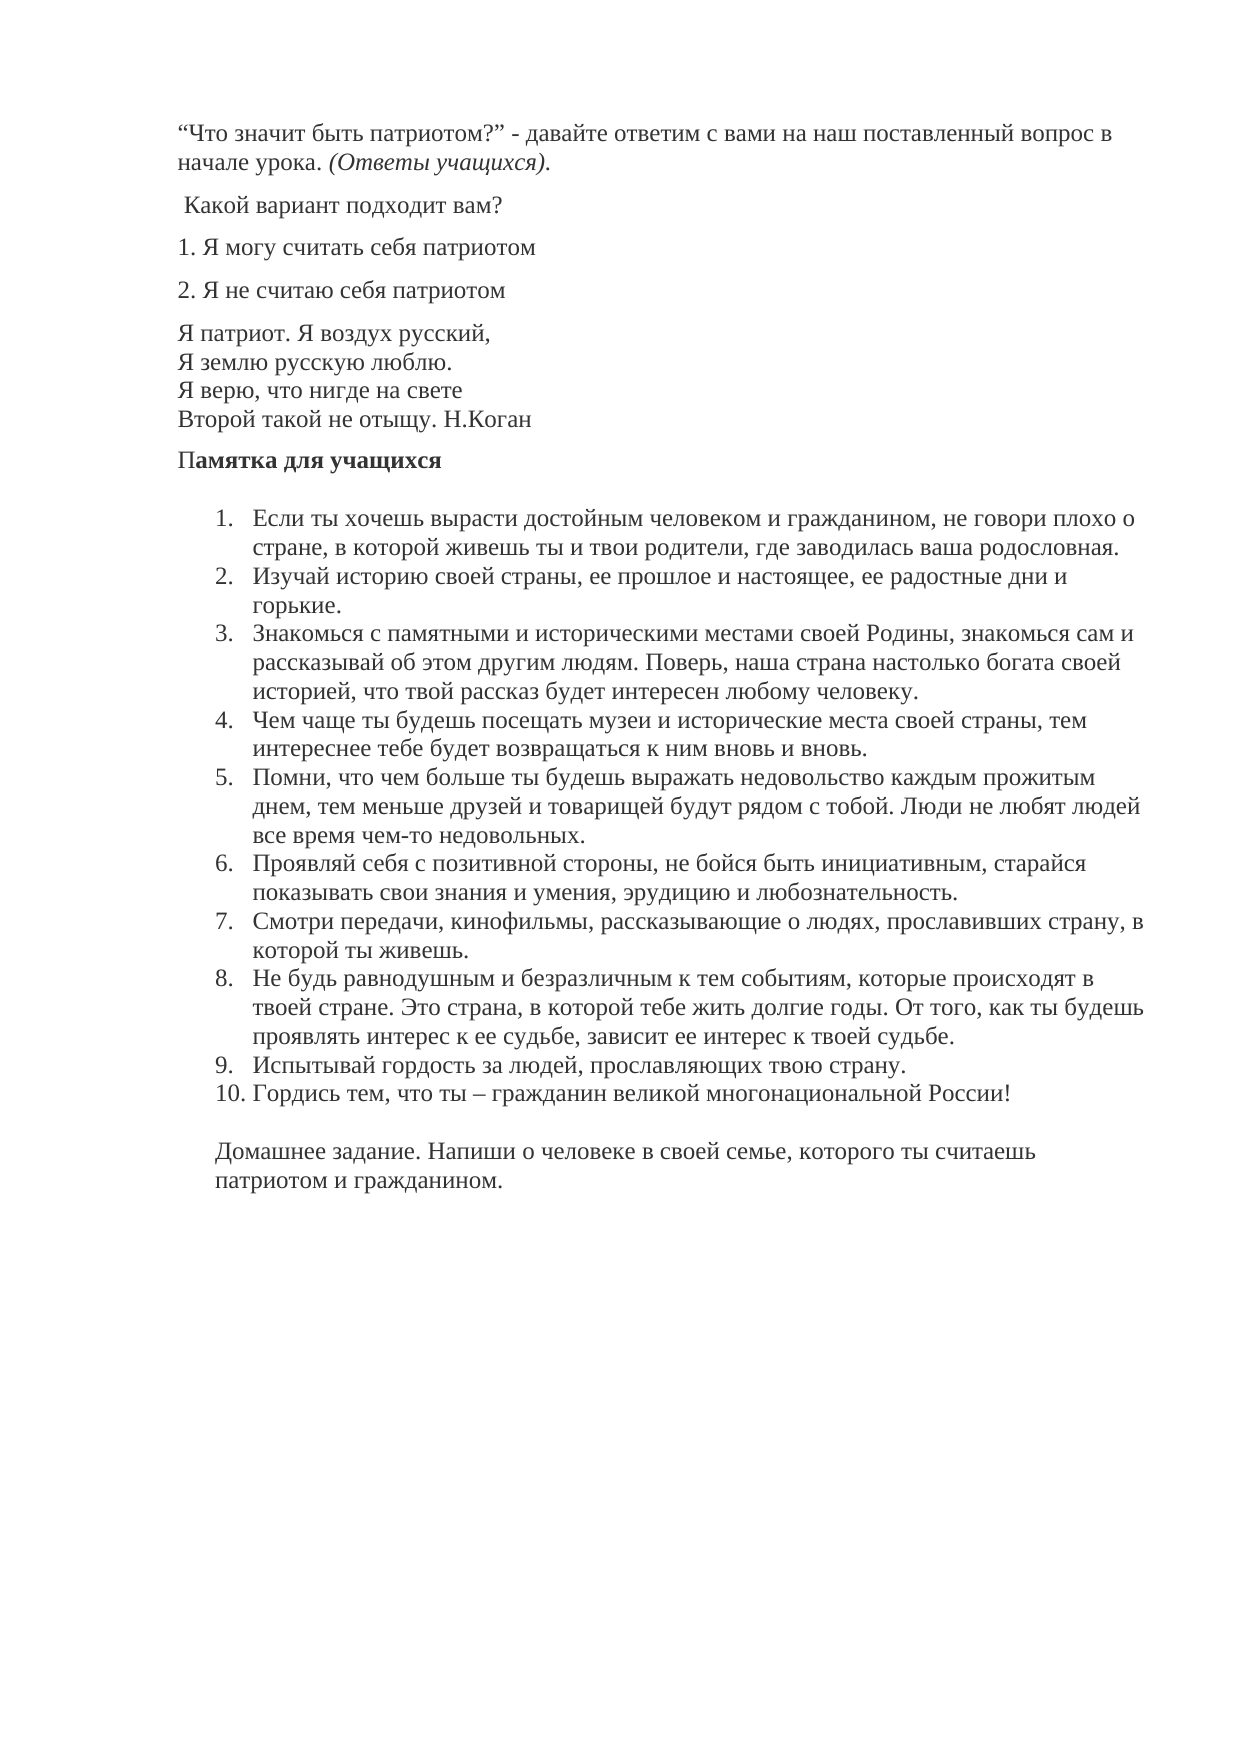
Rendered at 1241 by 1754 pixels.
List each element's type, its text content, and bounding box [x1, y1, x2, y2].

text 1. Я могу считать себя патриотом [177, 232, 1152, 261]
text Домашнее задание. Напиши о человеке в своей семье, которого ты считаешь патриотом и гражданином. [215, 1136, 1152, 1194]
text Какой вариант подходит вам? [177, 190, 1152, 218]
list Знакомься с памятными и историческими местами своей Родины, знакомься сам и рассказывай об этом другим людям. Поверь, наша страна настолько богата своей историей, что твой рассказ будет интересен любому человеку. [215, 618, 1152, 705]
list Проявляй себя с позитивной стороны, не бойся быть инициативным, старайся показывать свои знания и умения, эрудицию и любознательность. [215, 848, 1152, 906]
text Я патриот. Я воздух русский, Я землю русскую люблю. Я верю, что нигде на свете Второй такой не отыщу. Н.Коган [177, 318, 1152, 433]
list Испытывай гордость за людей, прославляющих твою страну. [215, 1050, 1152, 1078]
list Чем чаще ты будешь посещать музеи и исторические места своей страны, тем интереснее тебе будет возвращаться к ним вновь и вновь. [215, 705, 1152, 762]
list Если ты хочешь вырасти достойным человеком и гражданином, не говори плохо о стране, в которой живешь ты и твои родители, где заводилась ваша родословная. [215, 503, 1152, 561]
list Помни, что чем больше ты будешь выражать недовольство каждым прожитым днем, тем меньше друзей и товарищей будут рядом с тобой. Люди не любят людей все время чем-то недовольных. [215, 762, 1152, 848]
list Не будь равнодушным и безразличным к тем событиям, которые происходят в твоей стране. Это страна, в которой тебе жить долгие годы. От того, как ты будешь проявлять интерес к ее судьбе, зависит ее интерес к твоей судьбе. [215, 963, 1152, 1050]
list Гордись тем, что ты – гражданин великой многонациональной России! [215, 1078, 1152, 1107]
text 2. Я не считаю себя патриотом [177, 275, 1152, 304]
text “Что значит быть патриотом?” - давайте ответим с вами на наш поставленный вопрос в начале урока. (Ответы учащихся). [177, 118, 1152, 176]
list Изучай историю своей страны, ее прошлое и настоящее, ее радостные дни и горькие. [215, 561, 1152, 618]
text Памятка для учащихся [177, 446, 1152, 474]
list Смотри передачи, кинофильмы, рассказывающие о людях, прославивших страну, в которой ты живешь. [215, 906, 1152, 963]
